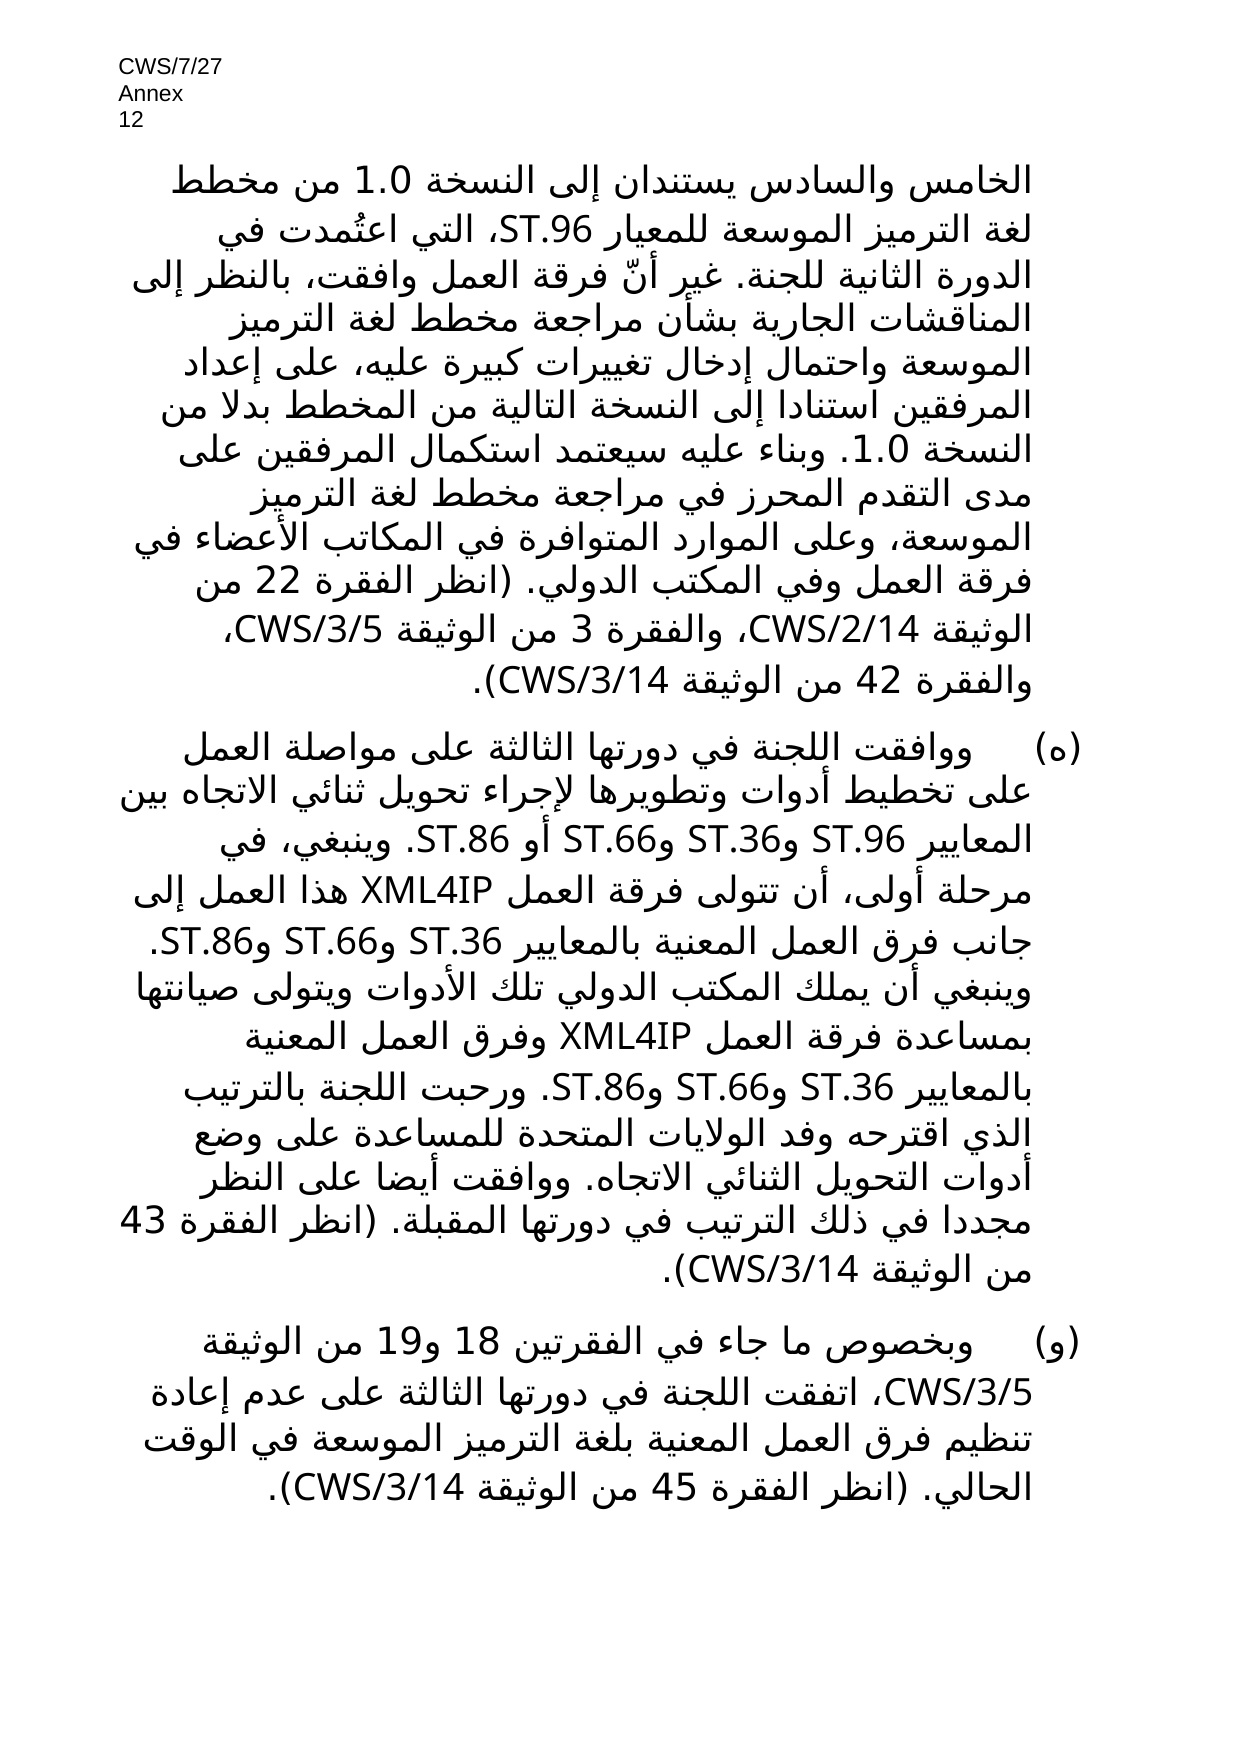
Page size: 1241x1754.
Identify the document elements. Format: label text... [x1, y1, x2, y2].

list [118, 158, 1033, 704]
list ووافقت اللجنة في دورتها الثالثة على مواصلة العمل على تخطيط أدوات وتطويرها لإجراء تحويل ثنائي الاتجاه بين المعايير ST.96 وST.36 وST.66 أو ST.86. وينبغي، في مرحلة أولى، أن تتولى فرقة العمل XML4IP هذا العمل إلى جانب فرق العمل المعنية بالمعايير ST.36 وST.66 وST.86. وينبغي أن يملك المكتب الدولي تلك الأدوات ويتولى صيانتها بمساعدة فرقة العمل XML4IP وفرق العمل المعنية بالمعايير ST.36 وST.66 وST.86. ورحبت اللجنة بالترتيب الذي اقترحه وفد الولايات المتحدة للمساعدة على وضع أدوات التحويل الثنائي الاتجاه. ووافقت أيضا على النظر مجددا في ذلك الترتيب في دورتها المقبلة. (انظر الفقرة 43 من الوثيقة CWS/3/14). [118, 725, 1033, 1293]
list وبخصوص ما جاء في الفقرتين 18 و19 من الوثيقة CWS/3/5، اتفقت اللجنة في دورتها الثالثة على عدم إعادة تنظيم فرق العمل المعنية بلغة الترميز الموسعة في الوقت الحالي. (انظر الفقرة 45 من الوثيقة CWS/3/14). [118, 1314, 1033, 1511]
